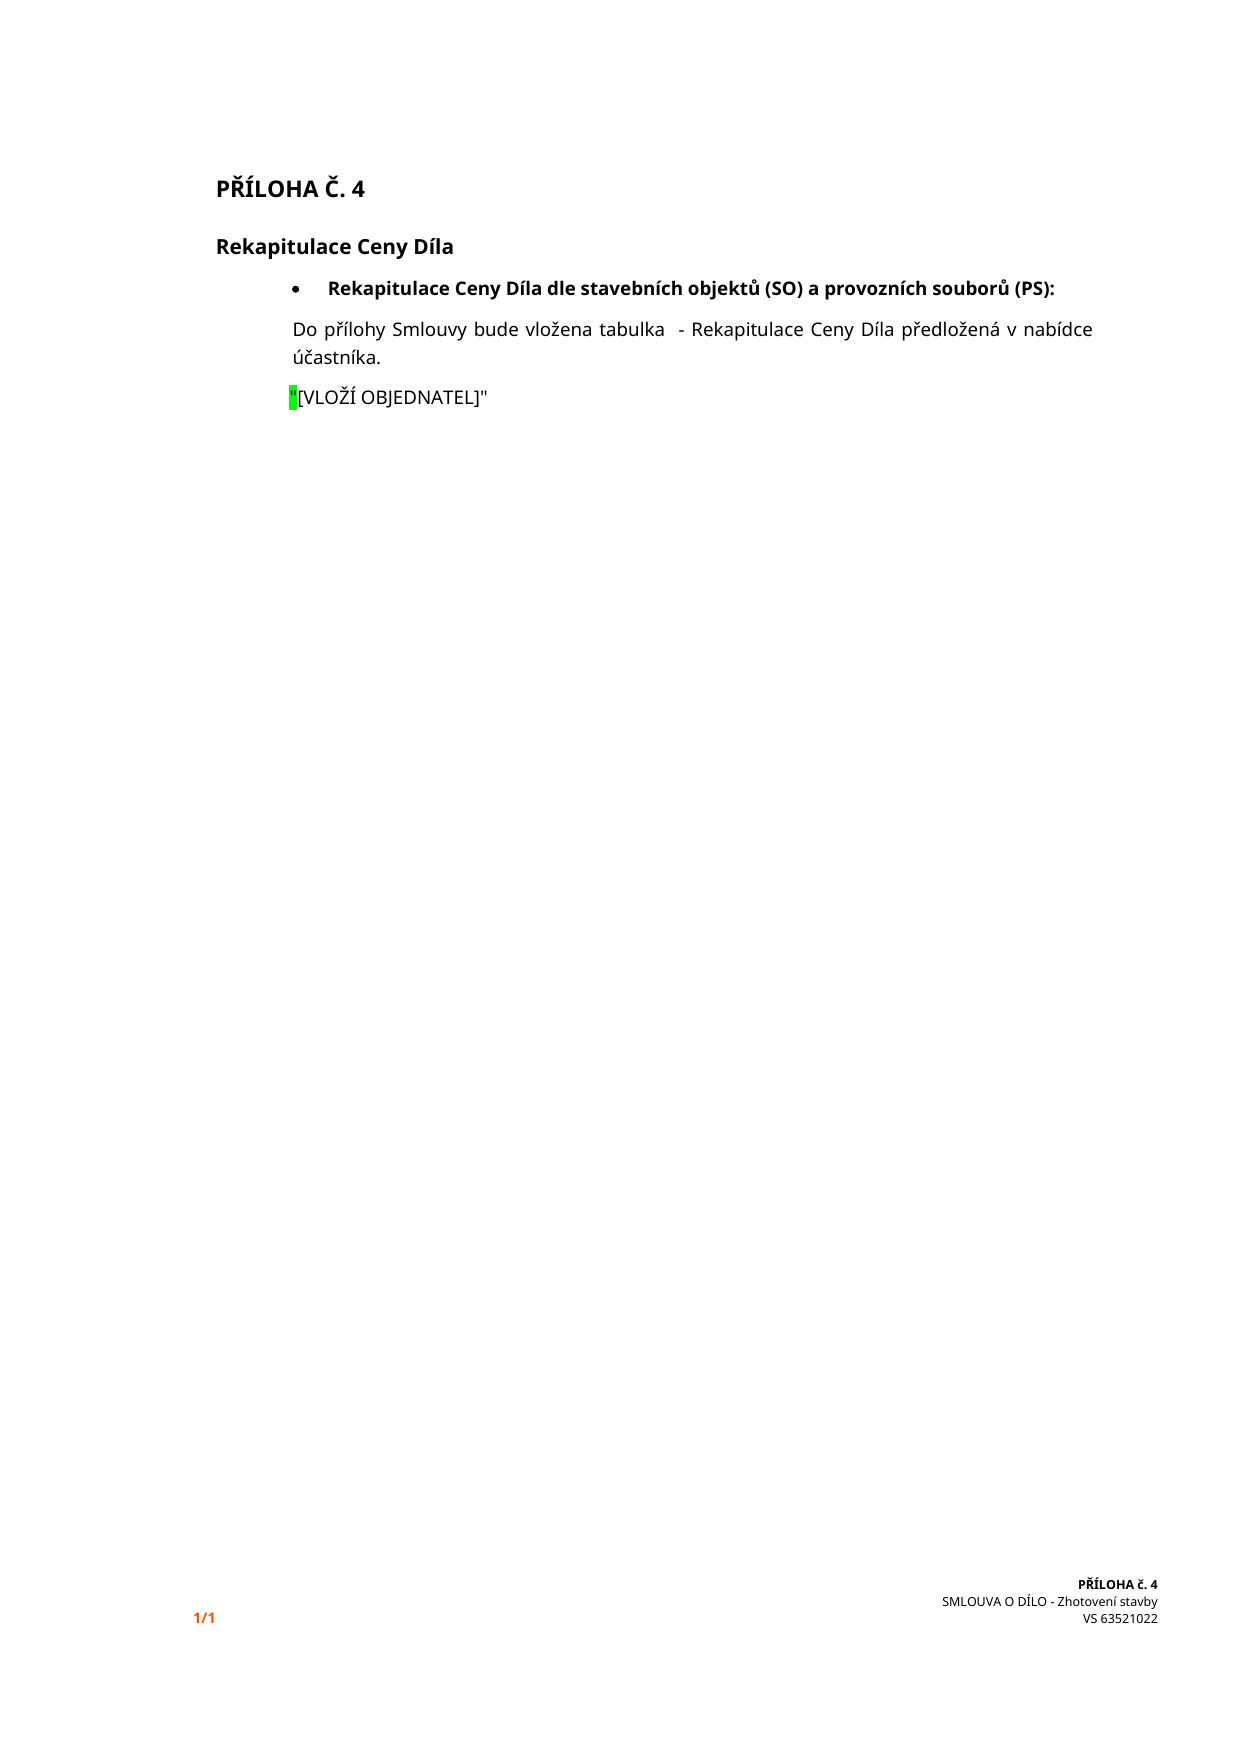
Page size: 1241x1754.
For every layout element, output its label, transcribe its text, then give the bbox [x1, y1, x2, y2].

text Rekapitulace Ceny Díla [216, 232, 1093, 260]
text Rekapitulace Ceny Díla dle stavebních objektů (SO) a provozních souborů (PS): [292, 276, 1093, 301]
text Příloha č. 4 [216, 172, 1093, 204]
text Do přílohy Smlouvy bude vložena tabulka - Rekapitulace Ceny Díla předložená v nabídce účastníka. [292, 316, 1093, 370]
